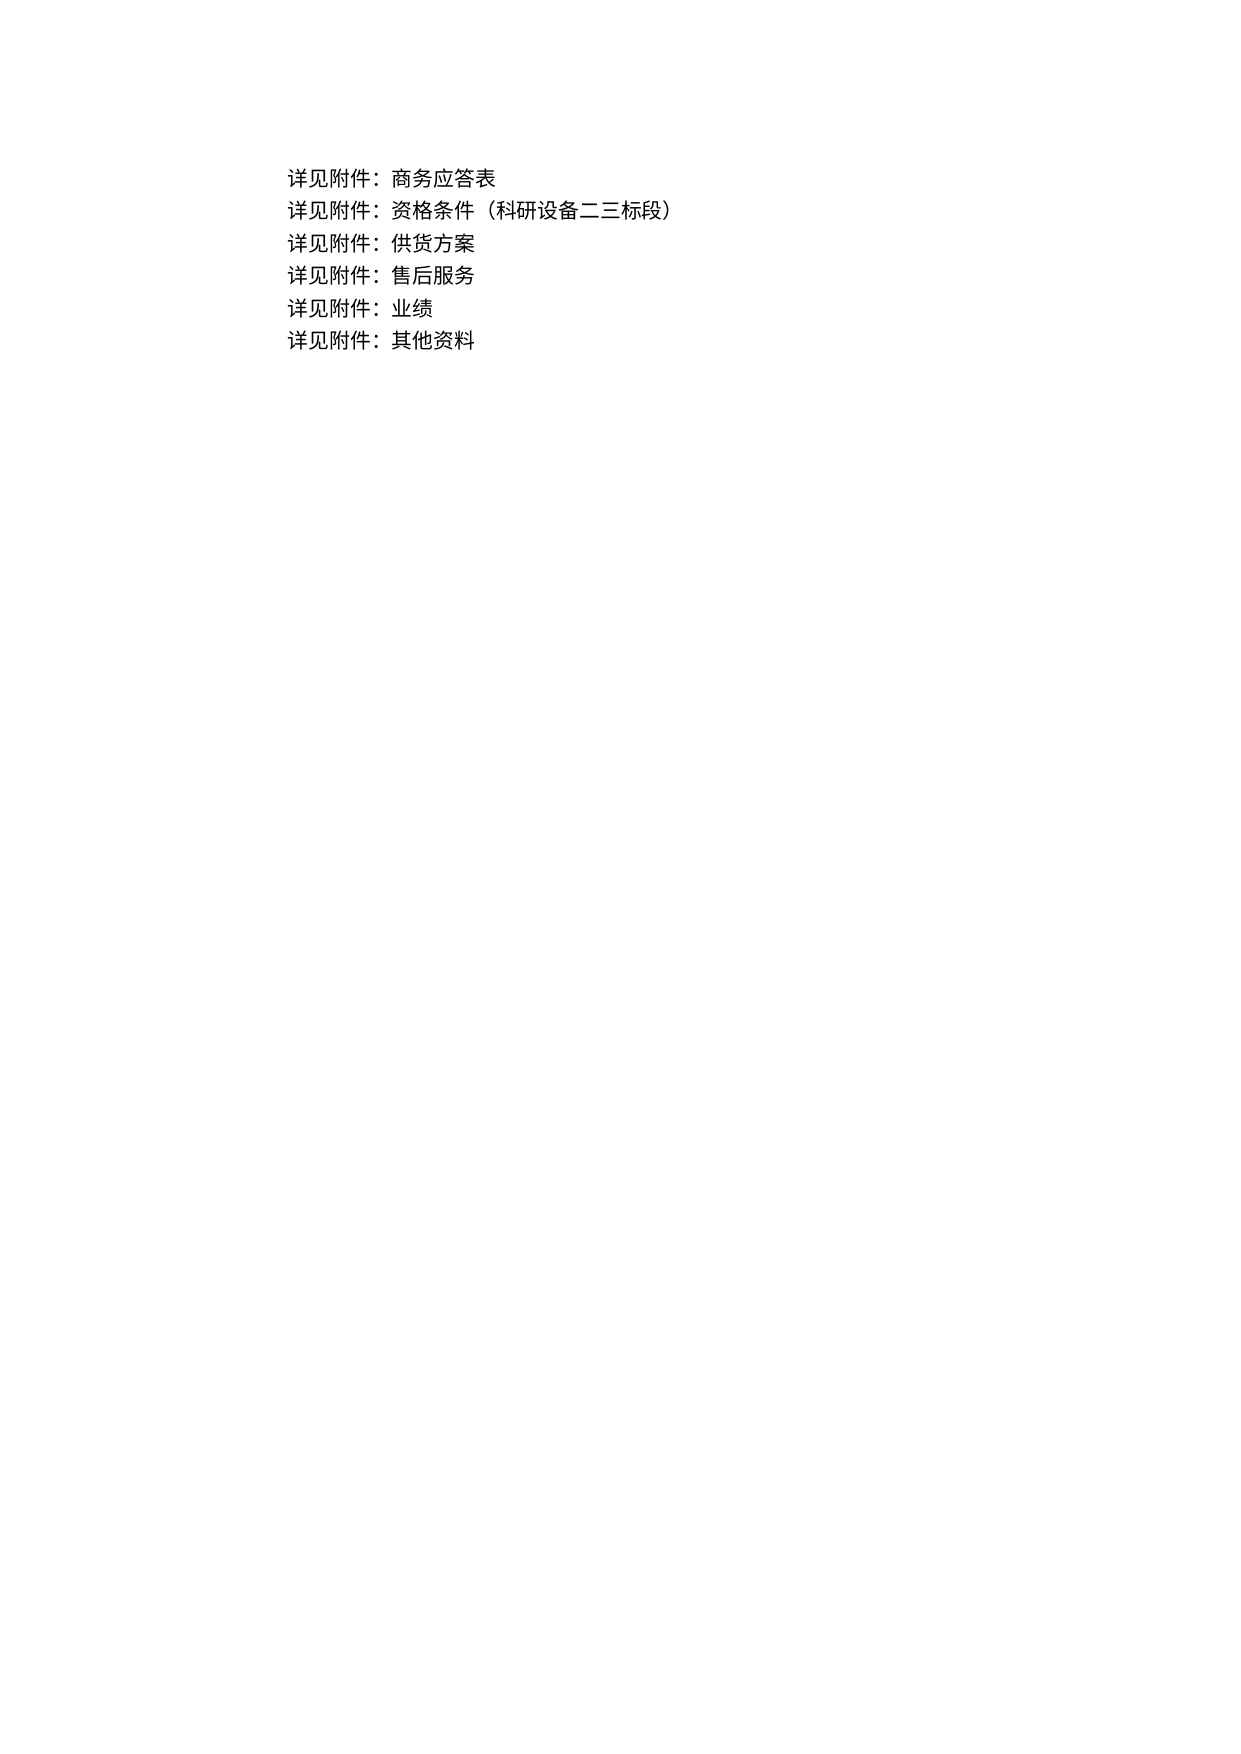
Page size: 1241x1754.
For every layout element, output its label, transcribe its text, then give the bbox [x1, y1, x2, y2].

text 详见附件：其他资料 [187, 324, 1053, 357]
text 详见附件：商务应答表 [187, 162, 1053, 194]
text 详见附件：售后服务 [187, 259, 1053, 292]
text 详见附件：供货方案 [187, 227, 1053, 259]
text 详见附件：资格条件（科研设备二三标段） [187, 194, 1053, 227]
text 详见附件：业绩 [187, 292, 1053, 324]
